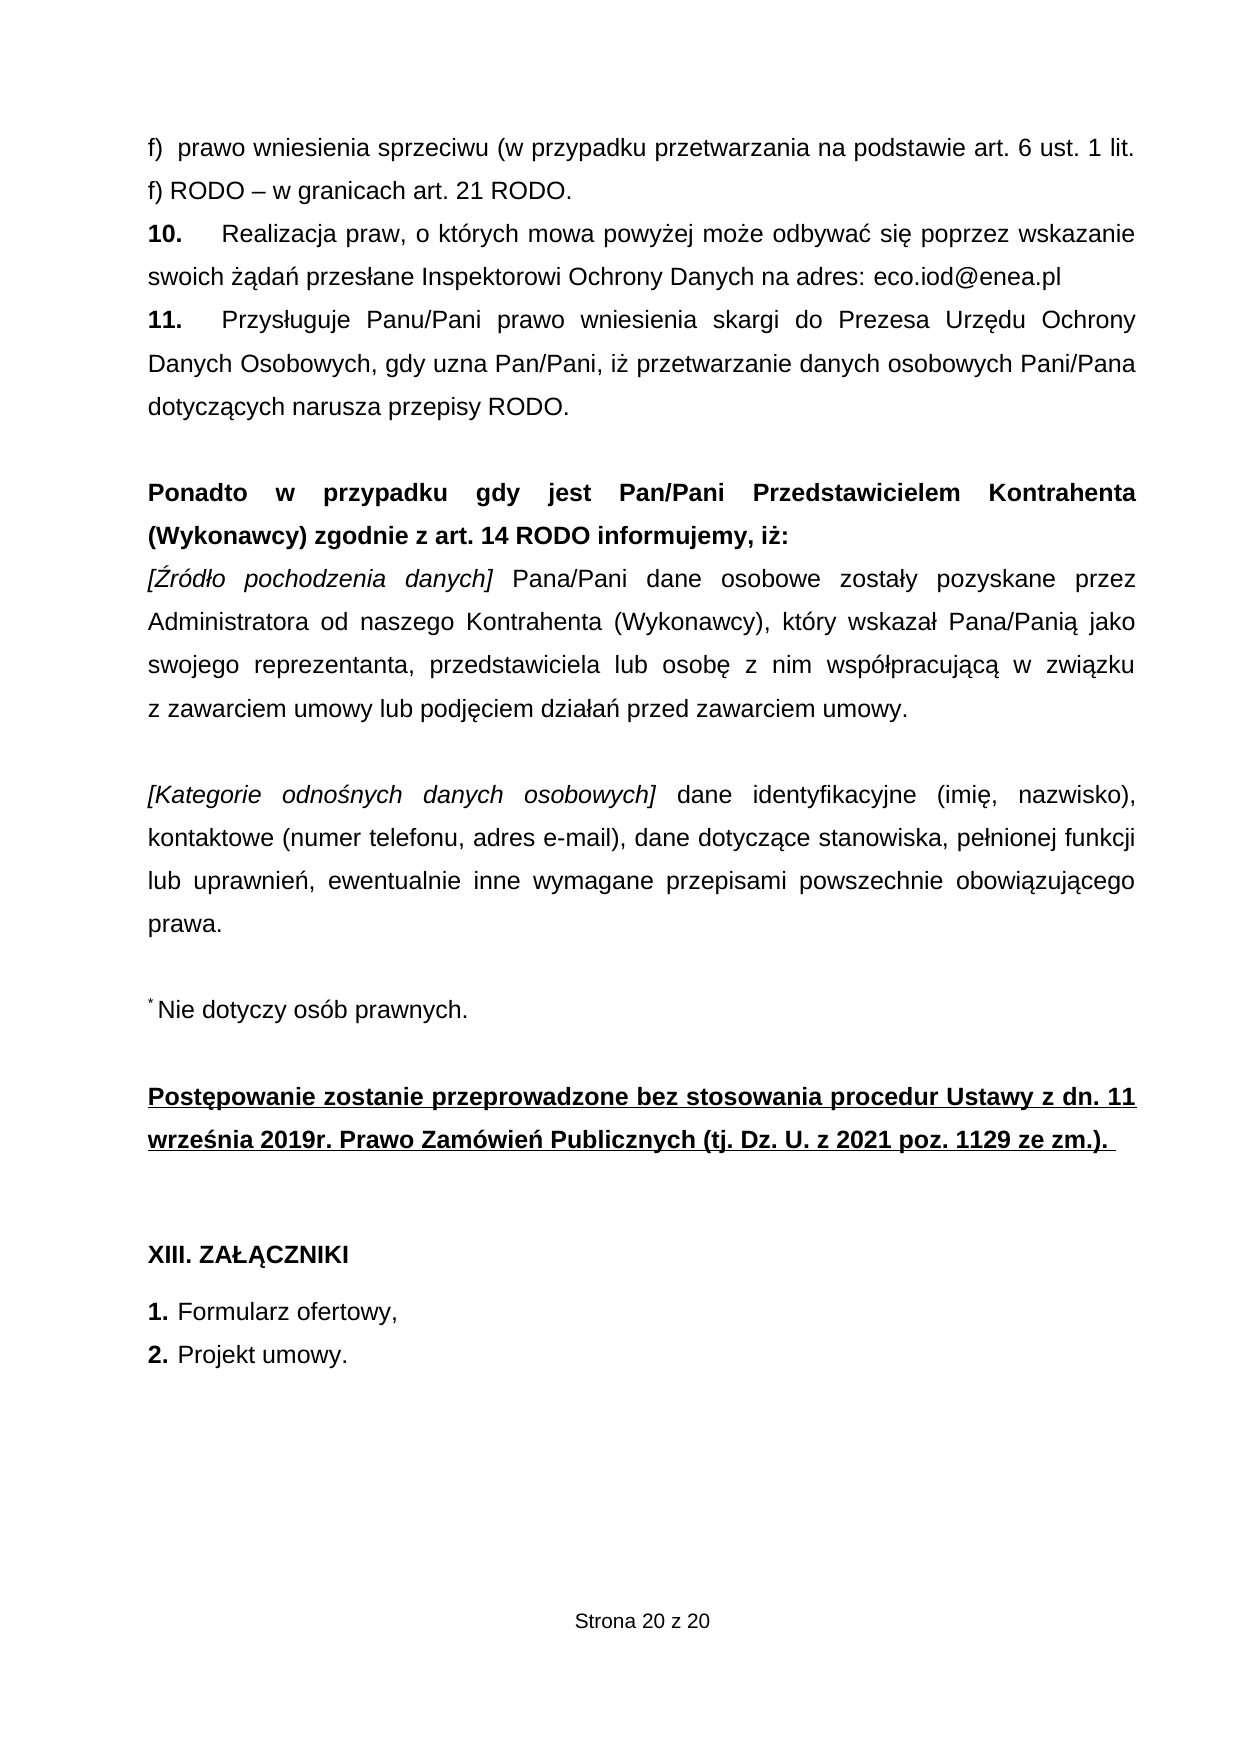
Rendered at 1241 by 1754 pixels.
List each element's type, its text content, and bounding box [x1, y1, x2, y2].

list prawo wniesienia sprzeciwu (w przypadku przetwarzania na podstawie art. 6 ust. 1 lit. f) RODO – w granicach art. 21 RODO. [148, 133, 1137, 205]
text Postępowanie zostanie przeprowadzone bez stosowania procedur Ustawy z dn. 11 września 2019r. Prawo Zamówień Publicznych (tj. Dz. U. z 2021 poz. 1129 ze zm.). [148, 1108, 1137, 1153]
list Przysługuje Panu/Pani prawo wniesienia skargi do Prezesa Urzędu Ochrony Danych Osobowych, gdy uzna Pan/Pani, iż przetwarzanie danych osobowych Pani/Pana dotyczących narusza przepisy RODO. [148, 305, 1137, 420]
text Postępowanie zostanie przeprowadzone bez stosowania procedur Ustawy z dn. 11 września 2019r. Prawo Zamówień Publicznych (tj. Dz. U. z 2021 poz. 1129 ze zm.). [148, 1082, 1137, 1107]
list Formularz ofertowy, [148, 1297, 1137, 1326]
text * Nie dotyczy osób prawnych. [148, 995, 1137, 1024]
list Realizacja praw, o których mowa powyżej może odbywać się poprzez wskazanie swoich żądań przesłane Inspektorowi Ochrony Danych na adres: eco.iod@enea.pl [148, 219, 1137, 291]
text Ponadto w przypadku gdy jest Pan/Pani Przedstawicielem Kontrahenta (Wykonawcy) zgodnie z art. 14 RODO informujemy, iż: [148, 478, 1137, 550]
list Projekt umowy. [148, 1340, 1137, 1369]
text [Źródło pochodzenia danych] Pana/Pani dane osobowe zostały pozyskane przez Administratora od naszego Kontrahenta (Wykonawcy), który wskazał Pana/Panią jako swojego reprezentanta, przedstawiciela lub osobę z nim współpracującą w związku z zawarciem umowy lub podjęciem działań przed zawarciem umowy. [148, 564, 1137, 722]
text [Kategorie odnośnych danych osobowych] dane identyfikacyjne (imię, nazwisko), kontaktowe (numer telefonu, adres e-mail), dane dotyczące stanowiska, pełnionej funkcji lub uprawnień, ewentualnie inne wymagane przepisami powszechnie obowiązującego prawa. [148, 780, 1137, 938]
text XIII. ZAŁĄCZNIKI [148, 1240, 1137, 1268]
